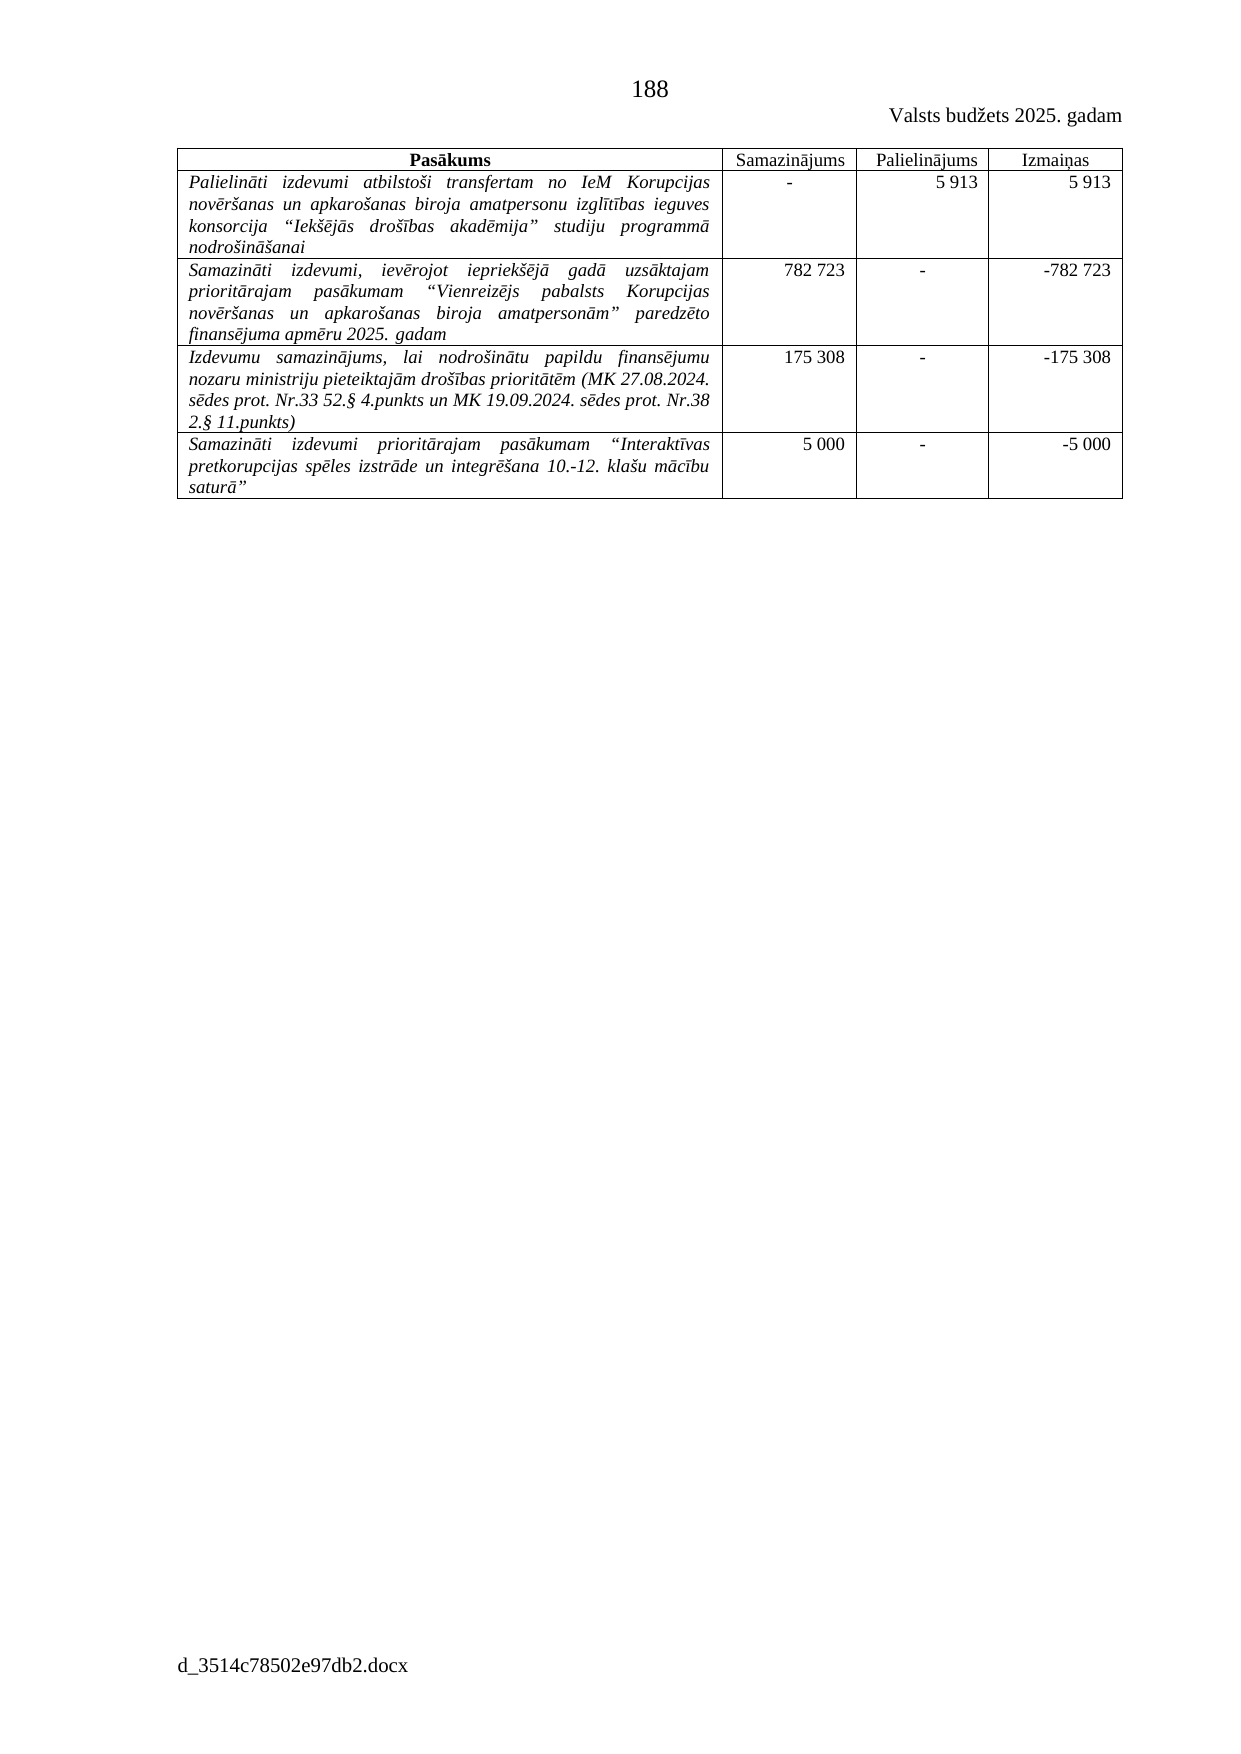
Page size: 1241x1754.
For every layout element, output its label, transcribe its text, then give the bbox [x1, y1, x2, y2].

table_cell Samazināti izdevumi prioritārajam pasākumam “Interaktīvas pretkorupcijas spēles izstrāde un integrēšana 10.-12. klašu mācību saturā” [178, 433, 722, 498]
table_cell -5 000 [989, 433, 1122, 498]
table_header Samazinājums [723, 149, 856, 170]
table_cell 175 308 [723, 346, 856, 432]
table_cell - [857, 433, 988, 498]
table_cell Palielināti izdevumi atbilstoši transfertam no IeM Korupcijas novēršanas un apkarošanas biroja amatpersonu izglītības ieguves konsorcija “Iekšējās drošības akadēmija” studiju programmā nodrošināšanai [178, 171, 722, 258]
table_cell -175 308 [989, 346, 1122, 432]
table_cell - [857, 346, 988, 432]
table_cell - [723, 171, 856, 258]
table_cell 5 000 [723, 433, 856, 498]
table_cell Izdevumu samazinājums, lai nodrošinātu papildu finansējumu nozaru ministriju pieteiktajām drošības prioritātēm (MK 27.08.2024. sēdes prot. Nr.33 52.§ 4.punkts un MK 19.09.2024. sēdes prot. Nr.38 2.§ 11.punkts) [178, 346, 722, 432]
table_header Palielinājums [857, 149, 988, 170]
table_cell -782 723 [989, 259, 1122, 345]
table_cell Samazināti izdevumi, ievērojot iepriekšējā gadā uzsāktajam prioritārajam pasākumam “Vienreizējs pabalsts Korupcijas novēršanas un apkarošanas biroja amatpersonām” paredzēto finansējuma apmēru 2025. gadam [178, 259, 722, 345]
table_header Pasākums [178, 149, 722, 170]
table_cell 5 913 [857, 171, 988, 258]
table_cell 5 913 [989, 171, 1122, 258]
table_cell - [857, 259, 988, 345]
table_cell 782 723 [723, 259, 856, 345]
table_header Izmaiņas [989, 149, 1122, 170]
